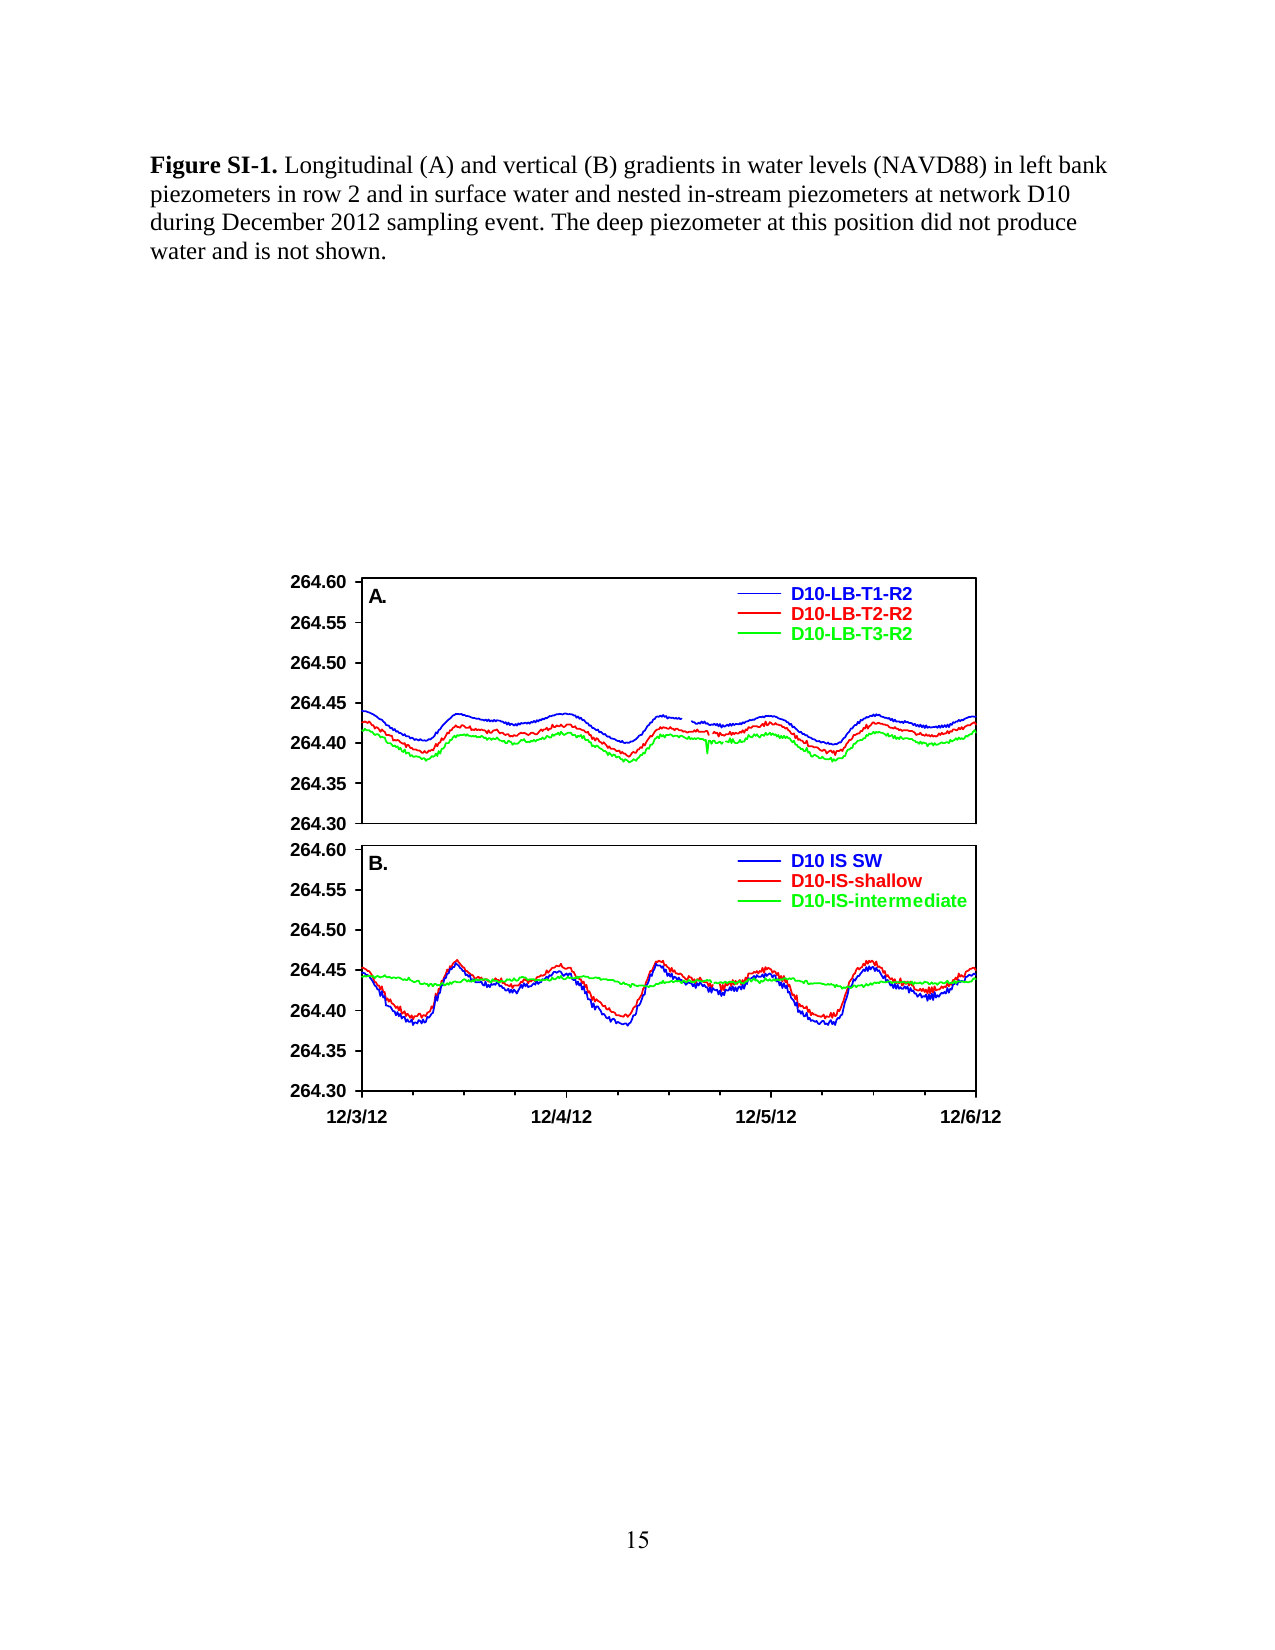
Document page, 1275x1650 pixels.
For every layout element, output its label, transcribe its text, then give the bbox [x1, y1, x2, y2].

text Figure SI-1. Longitudinal (A) and vertical (B) gradients in water levels (NAVD88) in left bank piezometers in row 2 and in surface water and nested in-stream piezometers at network D10 during December 2012 sampling event. The deep piezometer at this position did not produce water and is not shown. [150, 150, 1125, 265]
